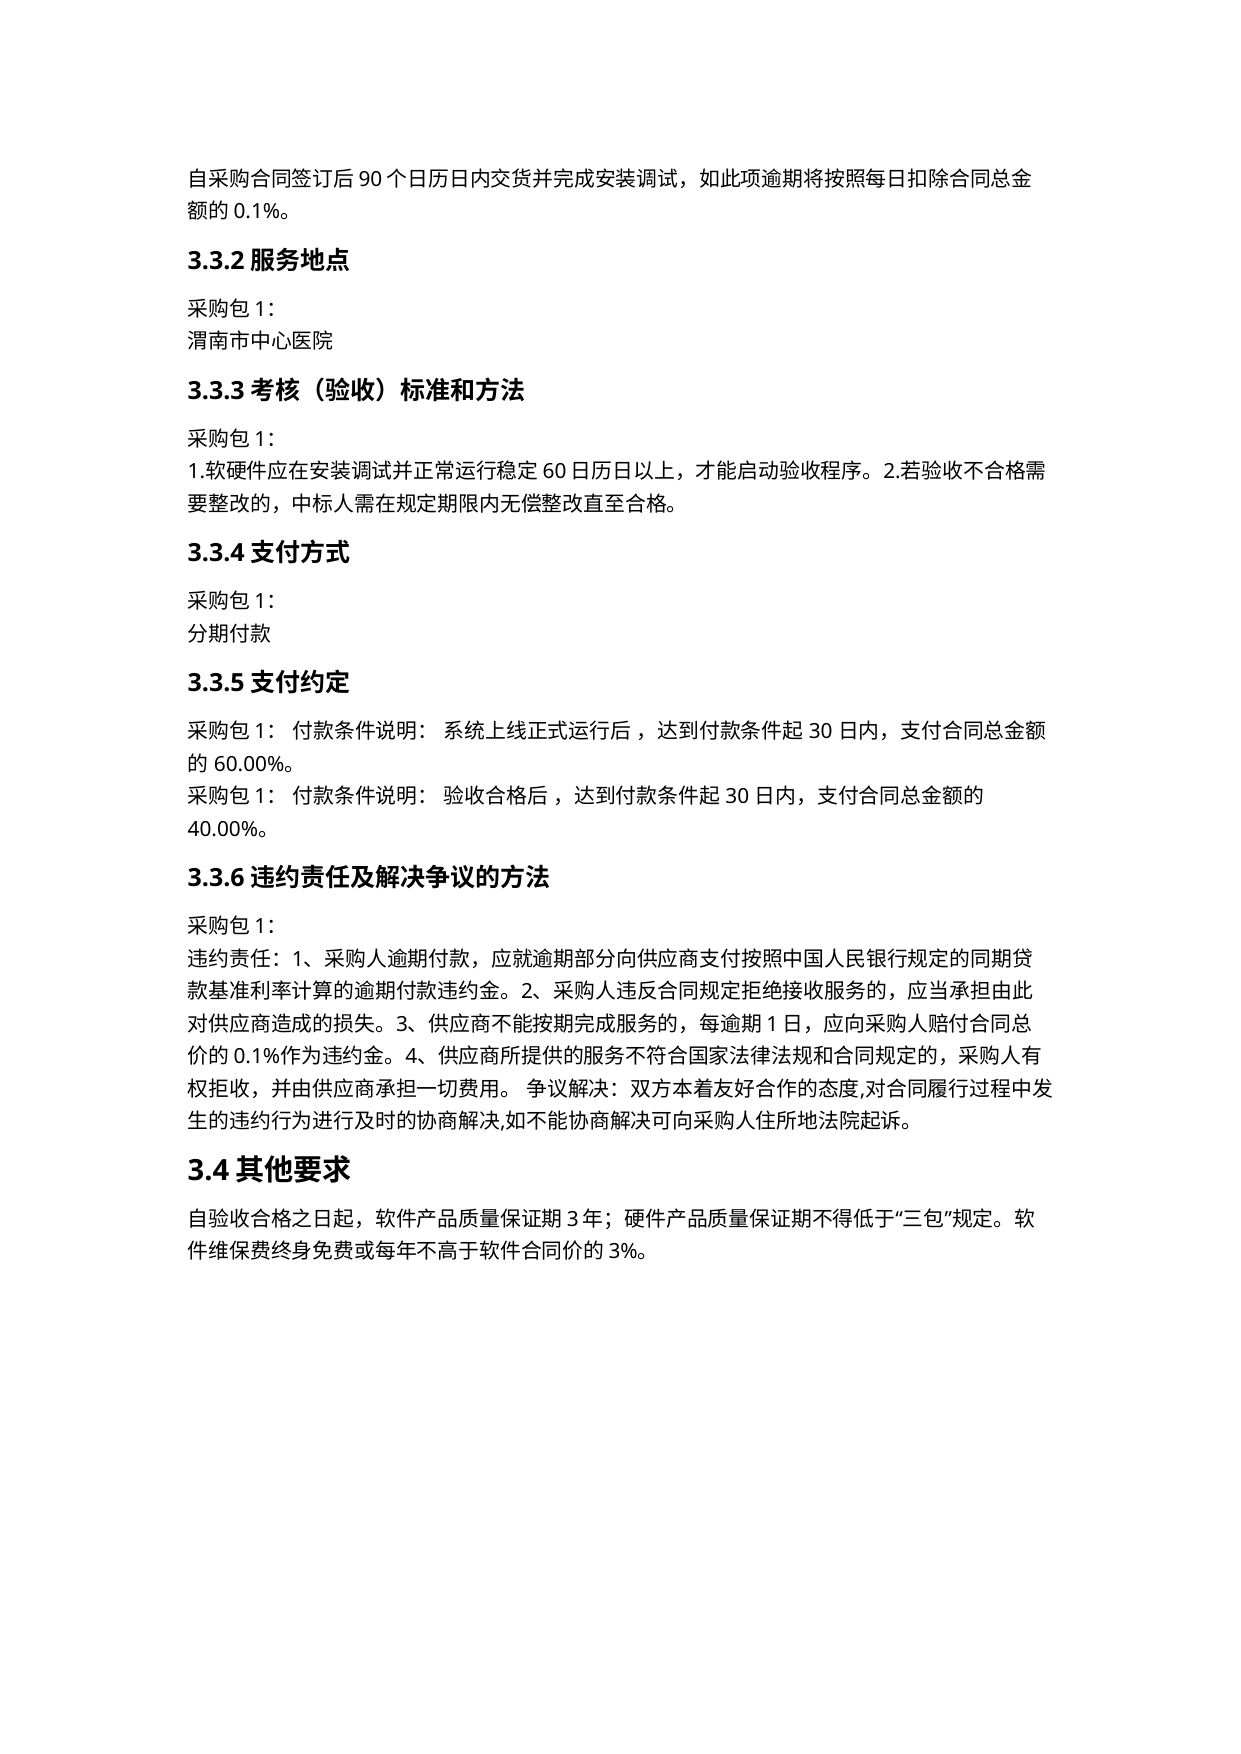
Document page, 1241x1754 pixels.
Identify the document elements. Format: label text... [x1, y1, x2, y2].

text 采购包1： [187, 292, 1053, 324]
text 3.4其他要求 [187, 1137, 1053, 1202]
text 自验收合格之日起，软件产品质量保证期3年；硬件产品质量保证期不得低于“三包”规定。软件维保费终身免费或每年不高于软件合同价的3%。 [187, 1202, 1053, 1267]
text 采购包1： [187, 422, 1053, 454]
text 3.3.5支付约定 [187, 649, 1053, 714]
text 3.3.2服务地点 [187, 227, 1053, 292]
text 3.3.4支付方式 [187, 519, 1053, 584]
text 自采购合同签订后90个日历日内交货并完成安装调试，如此项逾期将按照每日扣除合同总金额的0.1%。 [187, 162, 1053, 227]
text 采购包1： 付款条件说明： 验收合格后 ，达到付款条件起 30 日内，支付合同总金额的 40.00%。 [187, 779, 1053, 844]
text 采购包1： 付款条件说明： 系统上线正式运行后 ，达到付款条件起 30 日内，支付合同总金额的 60.00%。 [187, 714, 1053, 779]
text 违约责任：1、采购人逾期付款，应就逾期部分向供应商支付按照中国人民银行规定的同期贷款基准利率计算的逾期付款违约金。2、采购人违反合同规定拒绝接收服务的，应当承担由此对供应商造成的损失。3、供应商不能按期完成服务的，每逾期1日，应向采购人赔付合同总价的0.1%作为违约金。4、供应商所提供的服务不符合国家法律法规和合同规定的，采购人有权拒收，并由供应商承担一切费用。 争议解决：双方本着友好合作的态度,对合同履行过程中发生的违约行为进行及时的协商解决,如不能协商解决可向采购人住所地法院起诉。 [187, 942, 1053, 1137]
text 分期付款 [187, 617, 1053, 649]
text 3.3.3考核（验收）标准和方法 [187, 357, 1053, 422]
text 采购包1： [187, 584, 1053, 617]
text 采购包1： [187, 909, 1053, 942]
text 渭南市中心医院 [187, 324, 1053, 357]
text 1.软硬件应在安装调试并正常运行稳定60日历日以上，才能启动验收程序。2.若验收不合格需要整改的，中标人需在规定期限内无偿整改直至合格。 [187, 454, 1053, 519]
text 3.3.6违约责任及解决争议的方法 [187, 844, 1053, 909]
